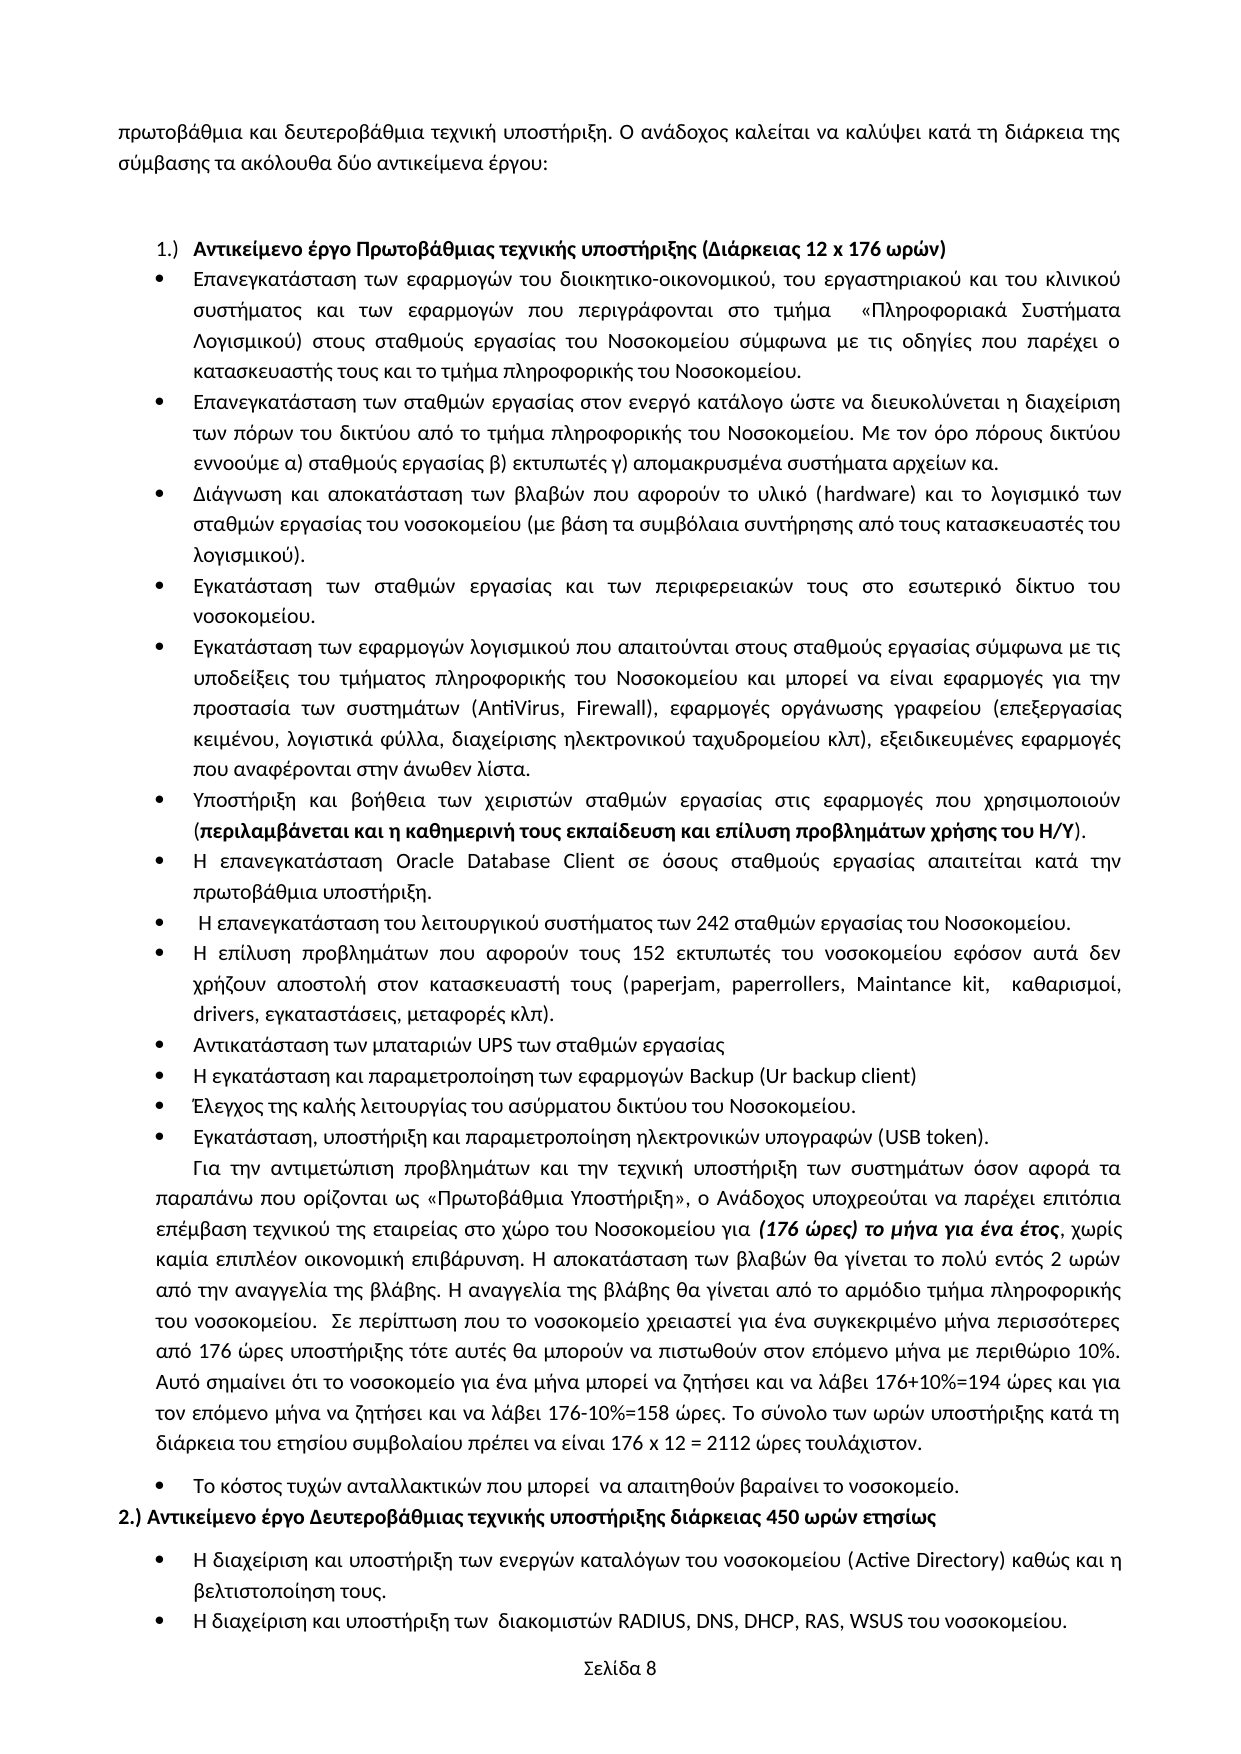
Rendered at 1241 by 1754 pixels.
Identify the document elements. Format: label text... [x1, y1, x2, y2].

list Η επανεγκατάσταση του λειτουργικού συστήματος των 242 σταθμών εργασίας του Νοσοκομείου. [156, 909, 1122, 935]
list Αντικατάσταση των μπαταριών UPS των σταθμών εργασίας [156, 1031, 1122, 1058]
list Το κόστος τυχών ανταλλακτικών που μπορεί να απαιτηθούν βαραίνει το νοσοκομείο. [156, 1472, 1122, 1499]
list Η διαχείριση και υποστήριξη των διακομιστών RADIUS, DNS, DHCP, RAS, WSUS του νοσοκομείου. [156, 1607, 1122, 1634]
text Για την αντιμετώπιση προβλημάτων και την τεχνική υποστήριξη των συστημάτων όσον αφορά τα παραπάνω που ορίζονται ως «Πρωτοβάθμια Υποστήριξη», ο Ανάδοχος υποχρεούται να παρέχει επιτόπια επέμβαση τεχνικού της εταιρείας στο χώρο του Νοσοκομείου για (176 ώρες) το μήνα για ένα έτος, χωρίς καμία επιπλέον οικονομική επιβάρυνση. Η αποκατάσταση των βλαβών θα γίνεται το πολύ εντός 2 ωρών από την αναγγελία της βλάβης. Η αναγγελία της βλάβης θα γίνεται από το αρμόδιο τμήμα πληροφορικής του νοσοκομείου. Σε περίπτωση που το νοσοκομείο χρειαστεί για ένα συγκεκριμένο μήνα περισσότερες από 176 ώρες υποστήριξης τότε αυτές θα μπορούν να πιστωθούν στον επόμενο μήνα με περιθώριο 10%. Αυτό σημαίνει ότι το νοσοκομείο για ένα μήνα μπορεί να ζητήσει και να λάβει 176+10%=194 ώρες και για τον επόμενο μήνα να ζητήσει και να λάβει 176-10%=158 ώρες. Το σύνολο των ωρών υποστήριξης κατά τη διάρκεια του ετησίου συμβολαίου πρέπει να είναι 176 x 12 = 2112 ώρες τουλάχιστον. [156, 1154, 1122, 1456]
list Η επίλυση προβλημάτων που αφορούν τους 152 εκτυπωτές του νοσοκομείου εφόσον αυτά δεν χρήζουν αποστολή στον κατασκευαστή τους (paperjam, paperrollers, Maintance kit, καθαρισμοί, drivers, εγκαταστάσεις, μεταφορές κλπ). [156, 939, 1122, 1027]
list Η διαχείριση και υποστήριξη των ενεργών καταλόγων του νοσοκομείου (Active Directory) καθώς και η βελτιστοποίηση τους. [156, 1546, 1122, 1603]
list Η εγκατάσταση και παραμετροποίηση των εφαρμογών Backup (Ur backup client) [156, 1062, 1122, 1088]
list Έλεγχος της καλής λειτουργίας του ασύρματου δικτύου του Νοσοκομείου. [156, 1092, 1122, 1119]
list Αντικείμενο έργο Πρωτοβάθμιας τεχνικής υποστήριξης (Διάρκειας 12 x 176 ωρών) [156, 235, 1122, 262]
list Υποστήριξη και βοήθεια των χειριστών σταθμών εργασίας στις εφαρμογές που χρησιμοποιούν (περιλαμβάνεται και η καθημερινή τους εκπαίδευση και επίλυση προβλημάτων χρήσης του Η/Υ). [156, 786, 1122, 843]
list Διάγνωση και αποκατάσταση των βλαβών που αφορούν το υλικό (hardware) και το λογισμικό των σταθμών εργασίας του νοσοκομείου (με βάση τα συμβόλαια συντήρησης από τους κατασκευαστές του λογισμικού). [156, 480, 1122, 568]
list Επανεγκατάσταση των εφαρμογών του διοικητικο-οικονομικού, του εργαστηριακού και του κλινικού συστήματος και των εφαρμογών που περιγράφονται στο τμήμα «Πληροφοριακά Συστήματα Λογισμικού) στους σταθμούς εργασίας του Νοσοκομείου σύμφωνα με τις οδηγίες που παρέχει ο κατασκευαστής τους και το τμήμα πληροφορικής του Νοσοκομείου. [156, 266, 1122, 384]
list Εγκατάσταση των εφαρμογών λογισμικού που απαιτούνται στους σταθμούς εργασίας σύμφωνα με τις υποδείξεις του τμήματος πληροφορικής του Νοσοκομείου και μπορεί να είναι εφαρμογές για την προστασία των συστημάτων (AntiVirus, Firewall), εφαρμογές οργάνωσης γραφείου (επεξεργασίας κειμένου, λογιστικά φύλλα, διαχείρισης ηλεκτρονικού ταχυδρομείου κλπ), εξειδικευμένες εφαρμογές που αναφέρονται στην άνωθεν λίστα. [156, 633, 1122, 782]
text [118, 118, 1122, 175]
list Εγκατάσταση, υποστήριξη και παραμετροποίηση ηλεκτρονικών υπογραφών (USB token). [156, 1123, 1122, 1150]
list Η επανεγκατάσταση Oracle Database Client σε όσους σταθμούς εργασίας απαιτείται κατά την πρωτοβάθμια υποστήριξη. [156, 847, 1122, 905]
list Επανεγκατάσταση των σταθμών εργασίας στον ενεργό κατάλογο ώστε να διευκολύνεται η διαχείριση των πόρων του δικτύου από το τμήμα πληροφορικής του Νοσοκομείου. Με τον όρο πόρους δικτύου εννοούμε α) σταθμούς εργασίας β) εκτυπωτές γ) απομακρυσμένα συστήματα αρχείων κα. [156, 388, 1122, 476]
text 2.) Αντικείμενο έργο Δευτεροβάθμιας τεχνικής υποστήριξης διάρκειας 450 ωρών ετησίως [118, 1503, 1122, 1530]
list Εγκατάσταση των σταθμών εργασίας και των περιφερειακών τους στο εσωτερικό δίκτυο του νοσοκομείου. [156, 572, 1122, 629]
